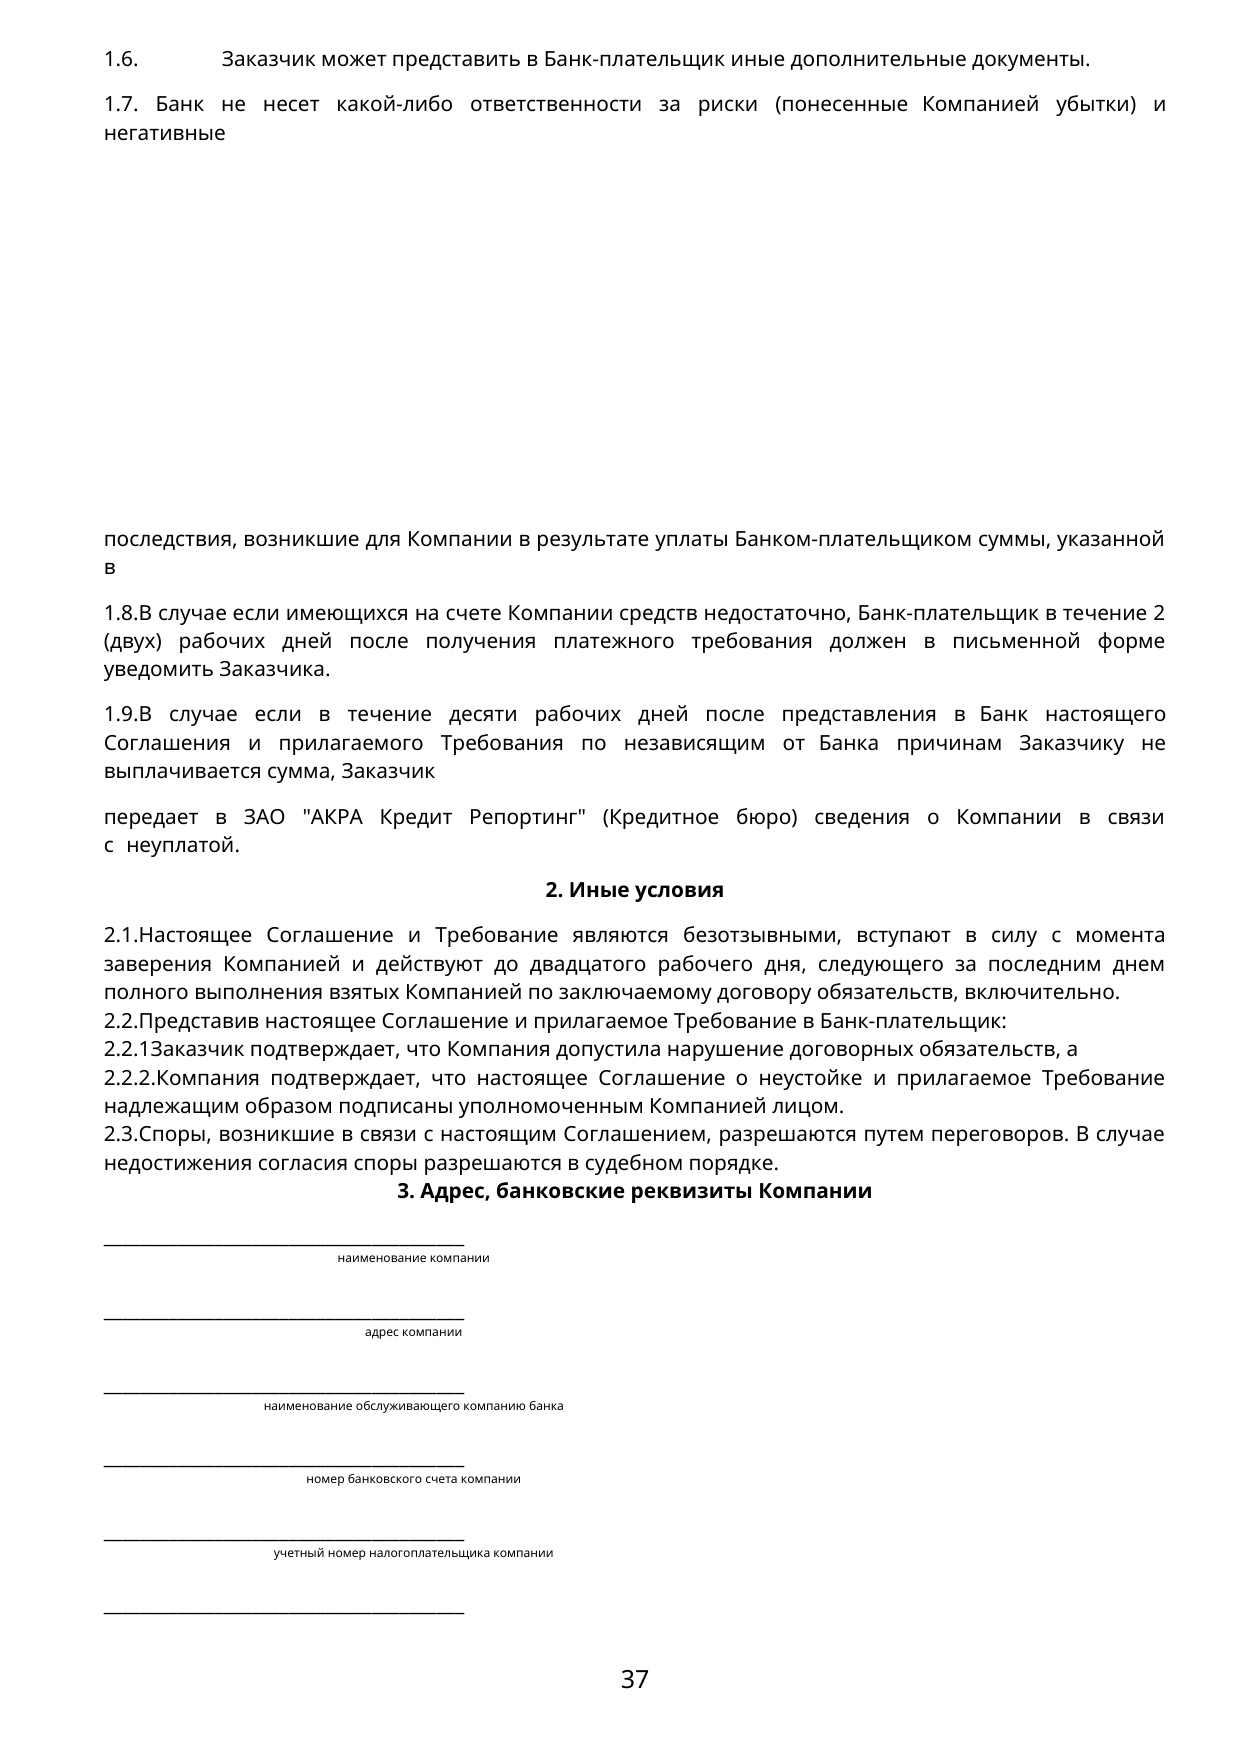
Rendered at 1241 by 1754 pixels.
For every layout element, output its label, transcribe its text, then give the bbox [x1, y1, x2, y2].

text _______________________________________ [103, 1516, 1166, 1544]
text 2.2.1Заказчик подтверждает, что Компания допустила нарушение договорных обязательств, а [103, 1034, 1166, 1063]
text _______________________________________ [103, 1442, 1166, 1471]
text 2.1.Настоящее Соглашение и Требование являются безотзывными, вступают в силу с момента заверения Компанией и действуют до двадцатого рабочего дня, следующего за последним днем полного выполнения взятых Компанией по заключаемому договору обязательств, включительно. [103, 921, 1166, 1006]
text 2.3.Споры, возникшие в связи с настоящим Соглашением, разрешаются путем переговоров. В случае недостижения согласия споры разрешаются в судебном порядке. [103, 1119, 1166, 1176]
text 2. Иные условия [103, 875, 1166, 904]
text 1.7. Банк не несет какой-либо ответственности за риски (понесенные Компанией убытки) и негативные [103, 89, 1166, 146]
text наименование обслуживающего компанию банка [103, 1397, 724, 1426]
text _______________________________________ [103, 1222, 1166, 1250]
text _______________________________________ [103, 1295, 1166, 1323]
text адрес компании [103, 1323, 724, 1352]
text наименование компании [103, 1250, 724, 1278]
text учетный номер налогоплательщика компании [103, 1544, 724, 1573]
text 3. Адрес, банковские реквизиты Компании [103, 1176, 1166, 1205]
text 1.6. Заказчик может представить в Банк-плательщик иные дополнительные документы. [103, 44, 1166, 73]
text 1.9.В случае если в течение десяти рабочих дней после представления в Банк настоящего Соглашения и прилагаемого Требования по независящим от Банка причинам Заказчику не выплачивается сумма, Заказчик [103, 699, 1166, 785]
text последствия, возникшие для Компании в результате уплаты Банком-плательщиком суммы, указанной в [103, 524, 1166, 581]
text передает в ЗАО "АКРА Кредит Репортинг" (Кредитное бюро) сведения о Компании в связи с неуплатой. [103, 802, 1166, 859]
text 2.2.Представив настоящее Соглашение и прилагаемое Требование в Банк-плательщик: [103, 1006, 1166, 1034]
text 1.8.В случае если имеющихся на счете Компании средств недостаточно, Банк-плательщик в течение 2 (двух) рабочих дней после получения платежного требования должен в письменной форме уведомить Заказчика. [103, 598, 1166, 683]
text _______________________________________ [103, 1589, 1166, 1618]
text 2.2.2.Компания подтверждает, что настоящее Соглашение о неустойке и прилагаемое Требование надлежащим образом подписаны уполномоченным Компанией лицом. [103, 1063, 1166, 1119]
text номер банковского счета компании [103, 1471, 724, 1499]
text _______________________________________ [103, 1369, 1166, 1397]
